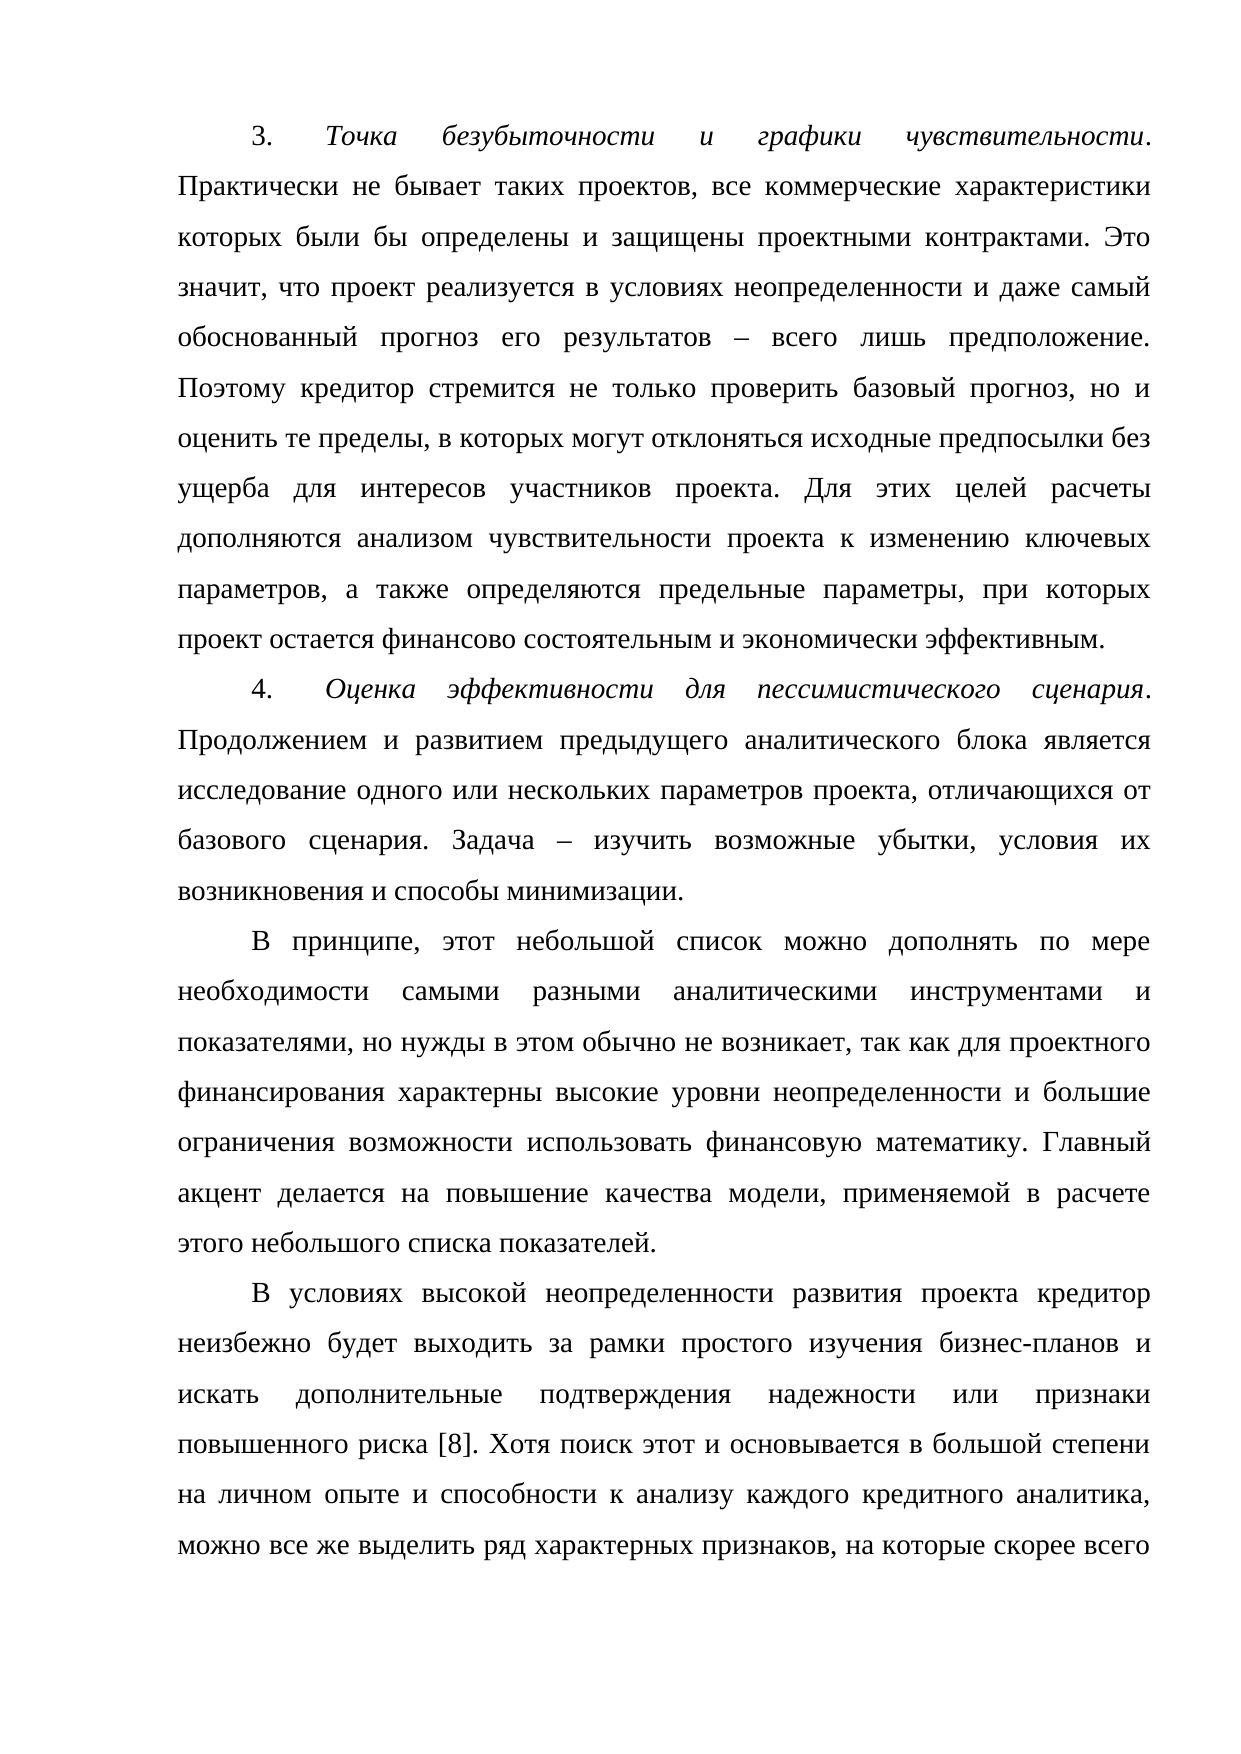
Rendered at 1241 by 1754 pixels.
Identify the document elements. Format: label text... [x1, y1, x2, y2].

list Точка безубыточности и графики чувствительности. Практически не бывает таких проектов, все коммерческие характеристики которых были бы определены и защищены проектными контрактами. Это значит, что проект реализуется в условиях неопределенности и даже самый обоснованный прогноз его результатов – всего лишь предположение. Поэтому кредитор стремится не только проверить базовый прогноз, но и оценить те пределы, в которых могут отклоняться исходные предпосылки без ущерба для интересов участников проекта. Для этих целей расчеты дополняются анализом чувствительности проекта к изменению ключевых параметров, а также определяются предельные параметры, при которых проект остается финансово состоятельным и экономически эффективным. [177, 118, 1152, 655]
text В принципе, этот небольшой список можно дополнять по мере необходимости самыми разными аналитическими инструментами и показателями, но нужды в этом обычно не возникает, так как для проектного финансирования характерны высокие уровни неопределенности и большие ограничения возможности использовать финансовую математику. Главный акцент делается на повышение качества модели, применяемой в расчете этого небольшого списка показателей. [177, 923, 1152, 1258]
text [177, 1275, 1152, 1560]
list Оценка эффективности для пессимистического сценария. Продолжением и развитием предыдущего аналитического блока является исследование одного или нескольких параметров проекта, отличающихся от базового сценария. Задача – изучить возможные убытки, условия их возникновения и способы минимизации. [177, 672, 1152, 906]
